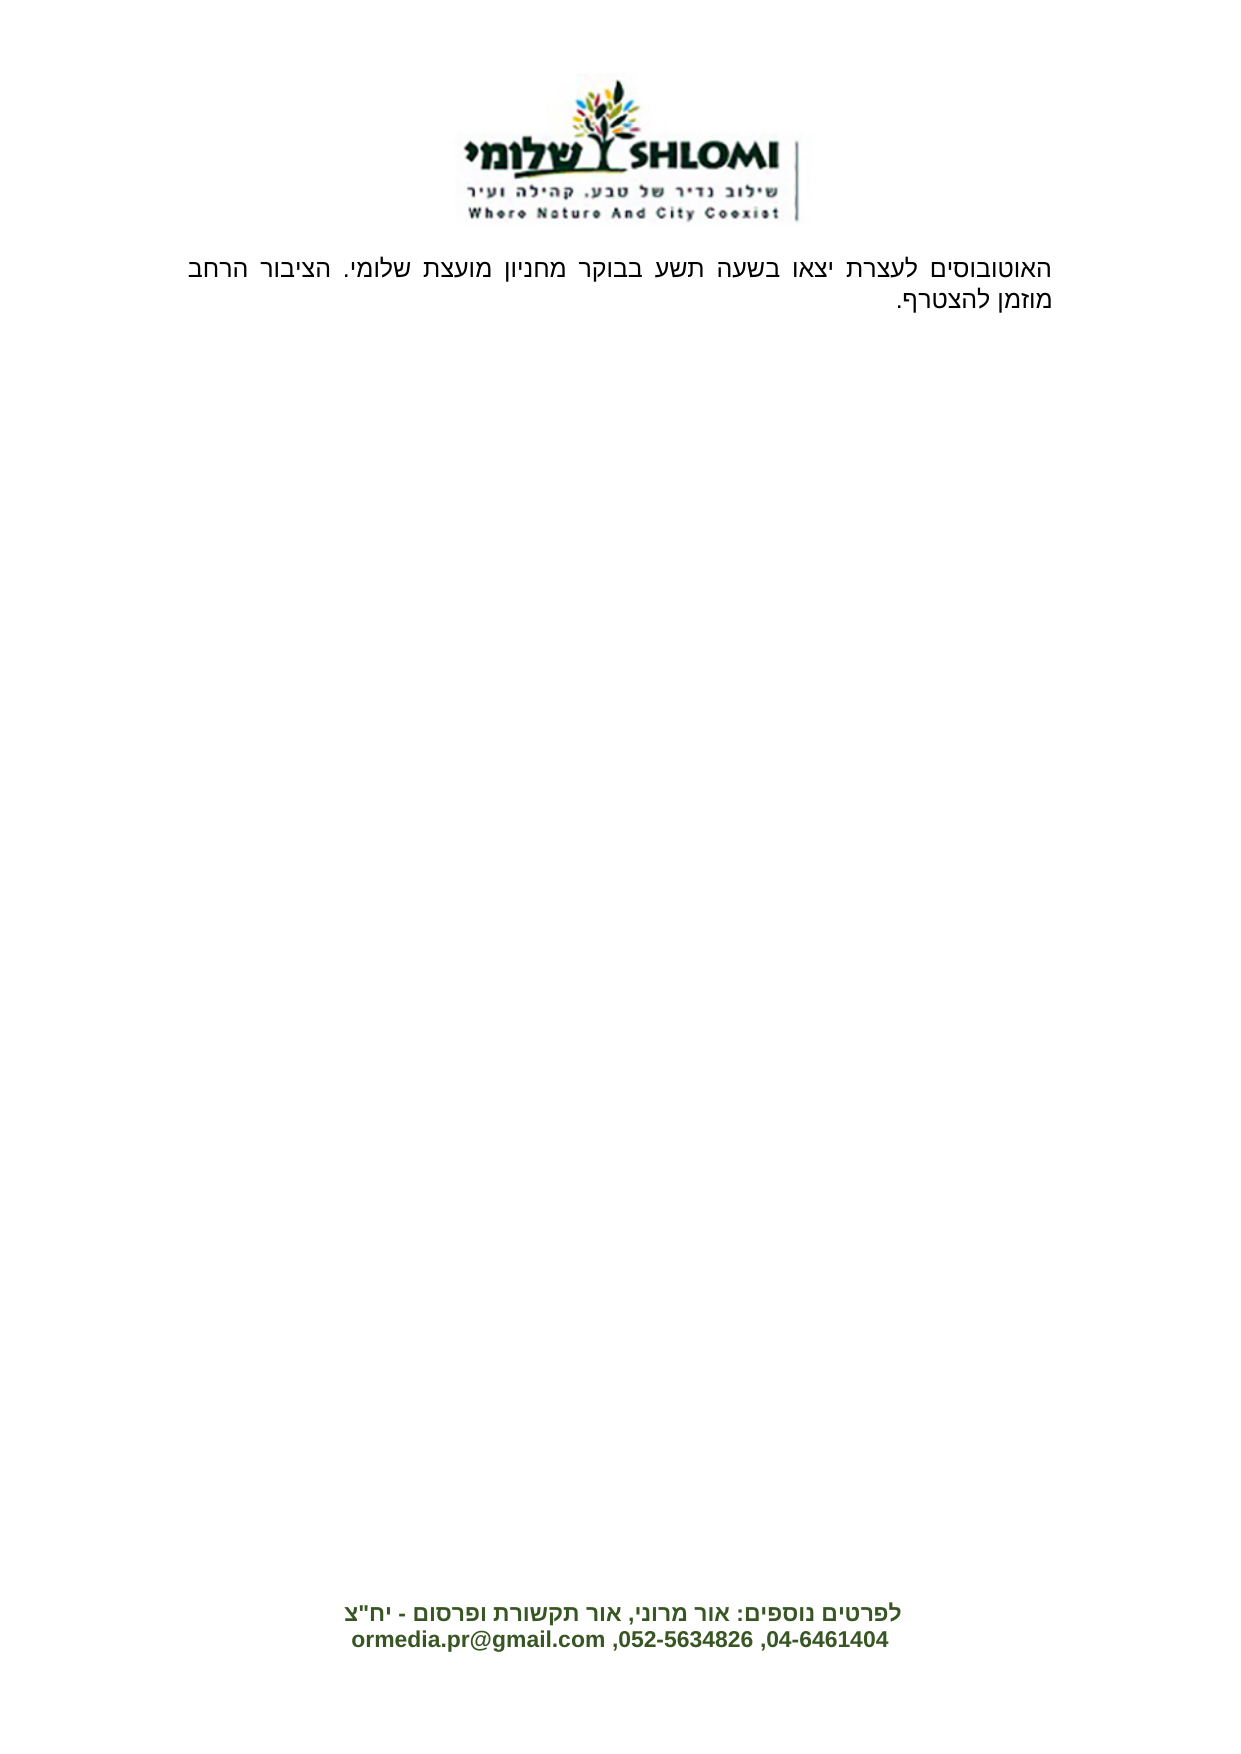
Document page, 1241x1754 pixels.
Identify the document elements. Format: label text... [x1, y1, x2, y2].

picture [427, 73, 813, 254]
text האוטובוסים לעצרת יצאו בשעה תשע בבוקר מחניון מועצת שלומי. הציבור הרחב מוזמן להצטרף. [187, 254, 1053, 314]
